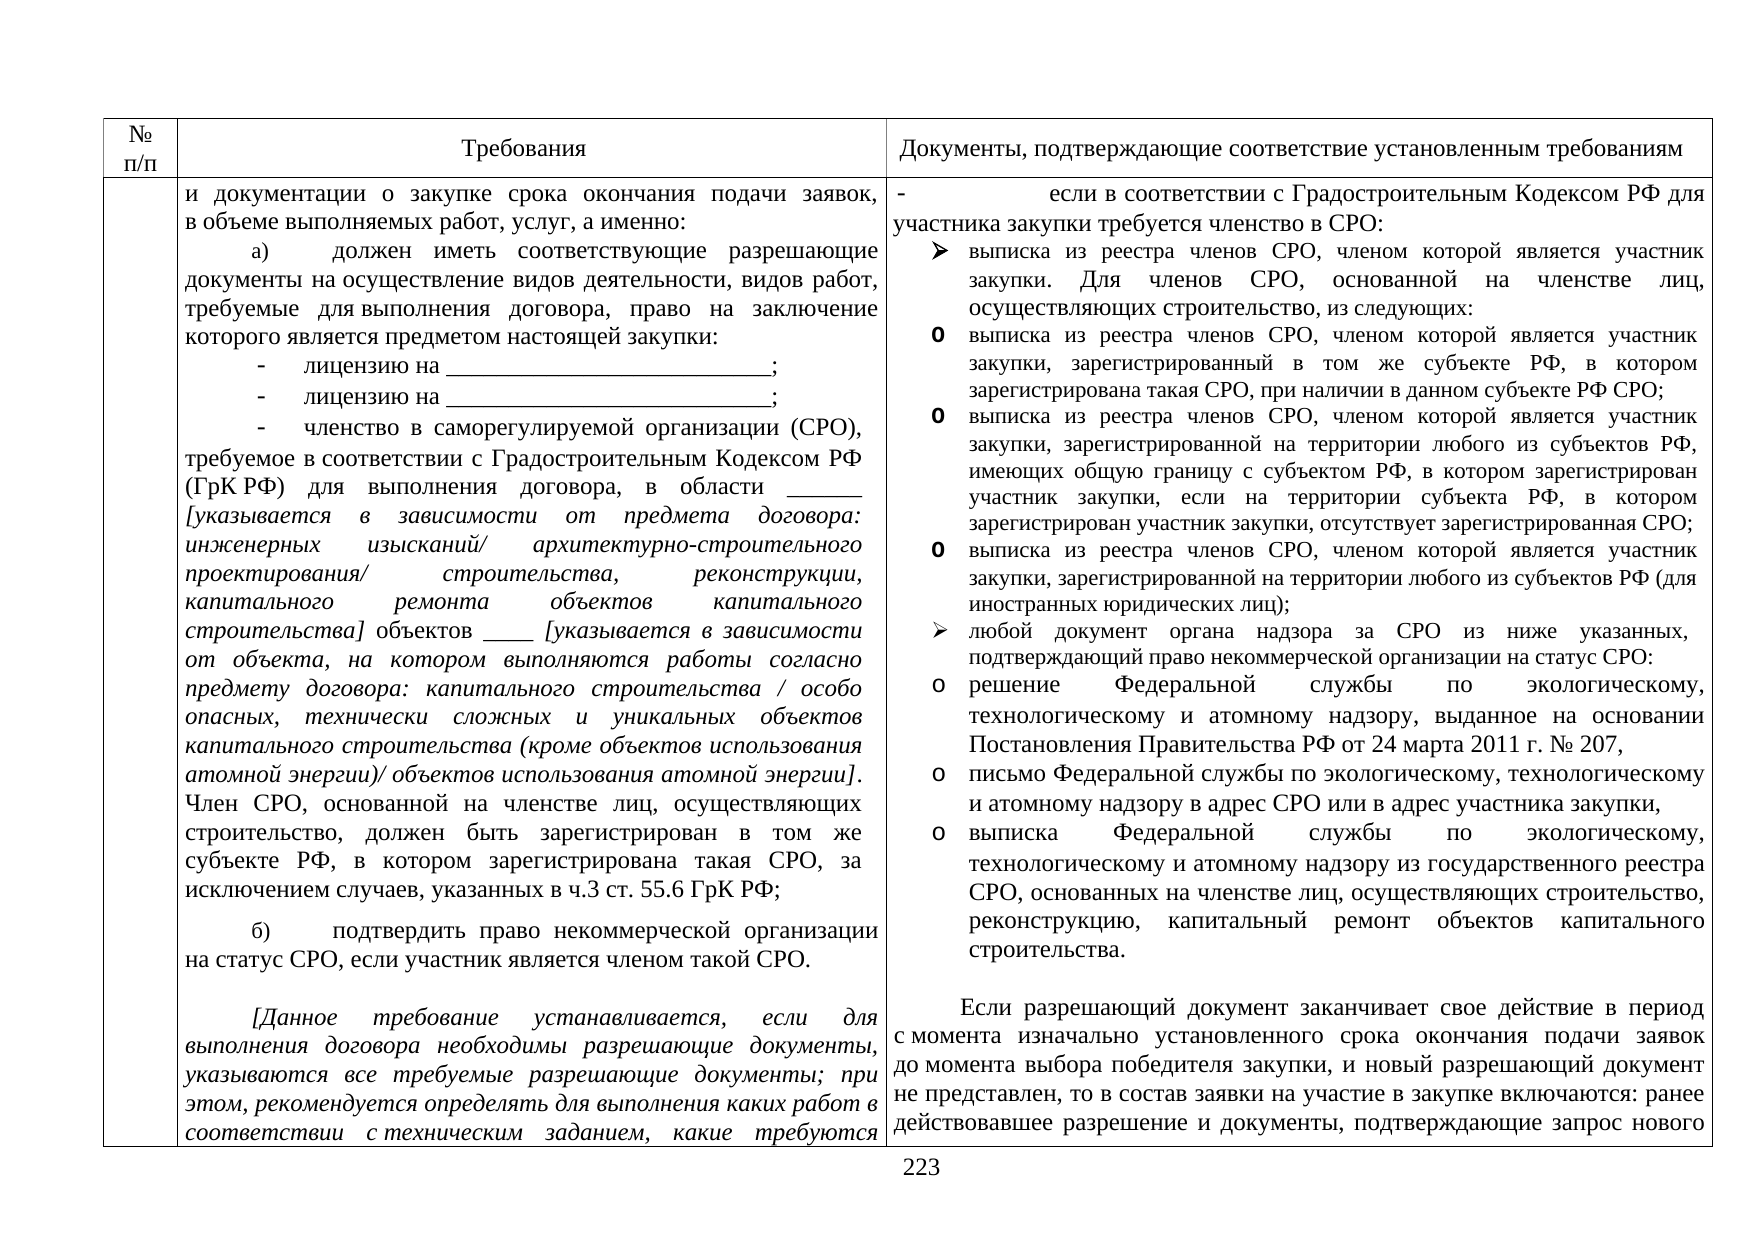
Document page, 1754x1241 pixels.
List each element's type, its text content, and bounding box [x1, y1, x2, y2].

table_cell [104, 178, 177, 1146]
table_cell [887, 178, 1712, 1146]
table_header Документы, подтверждающие соответствие установленным требованиям [887, 119, 1712, 177]
table_header № п/п [104, 119, 177, 177]
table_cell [178, 178, 886, 1146]
table_header Требования [178, 119, 886, 177]
